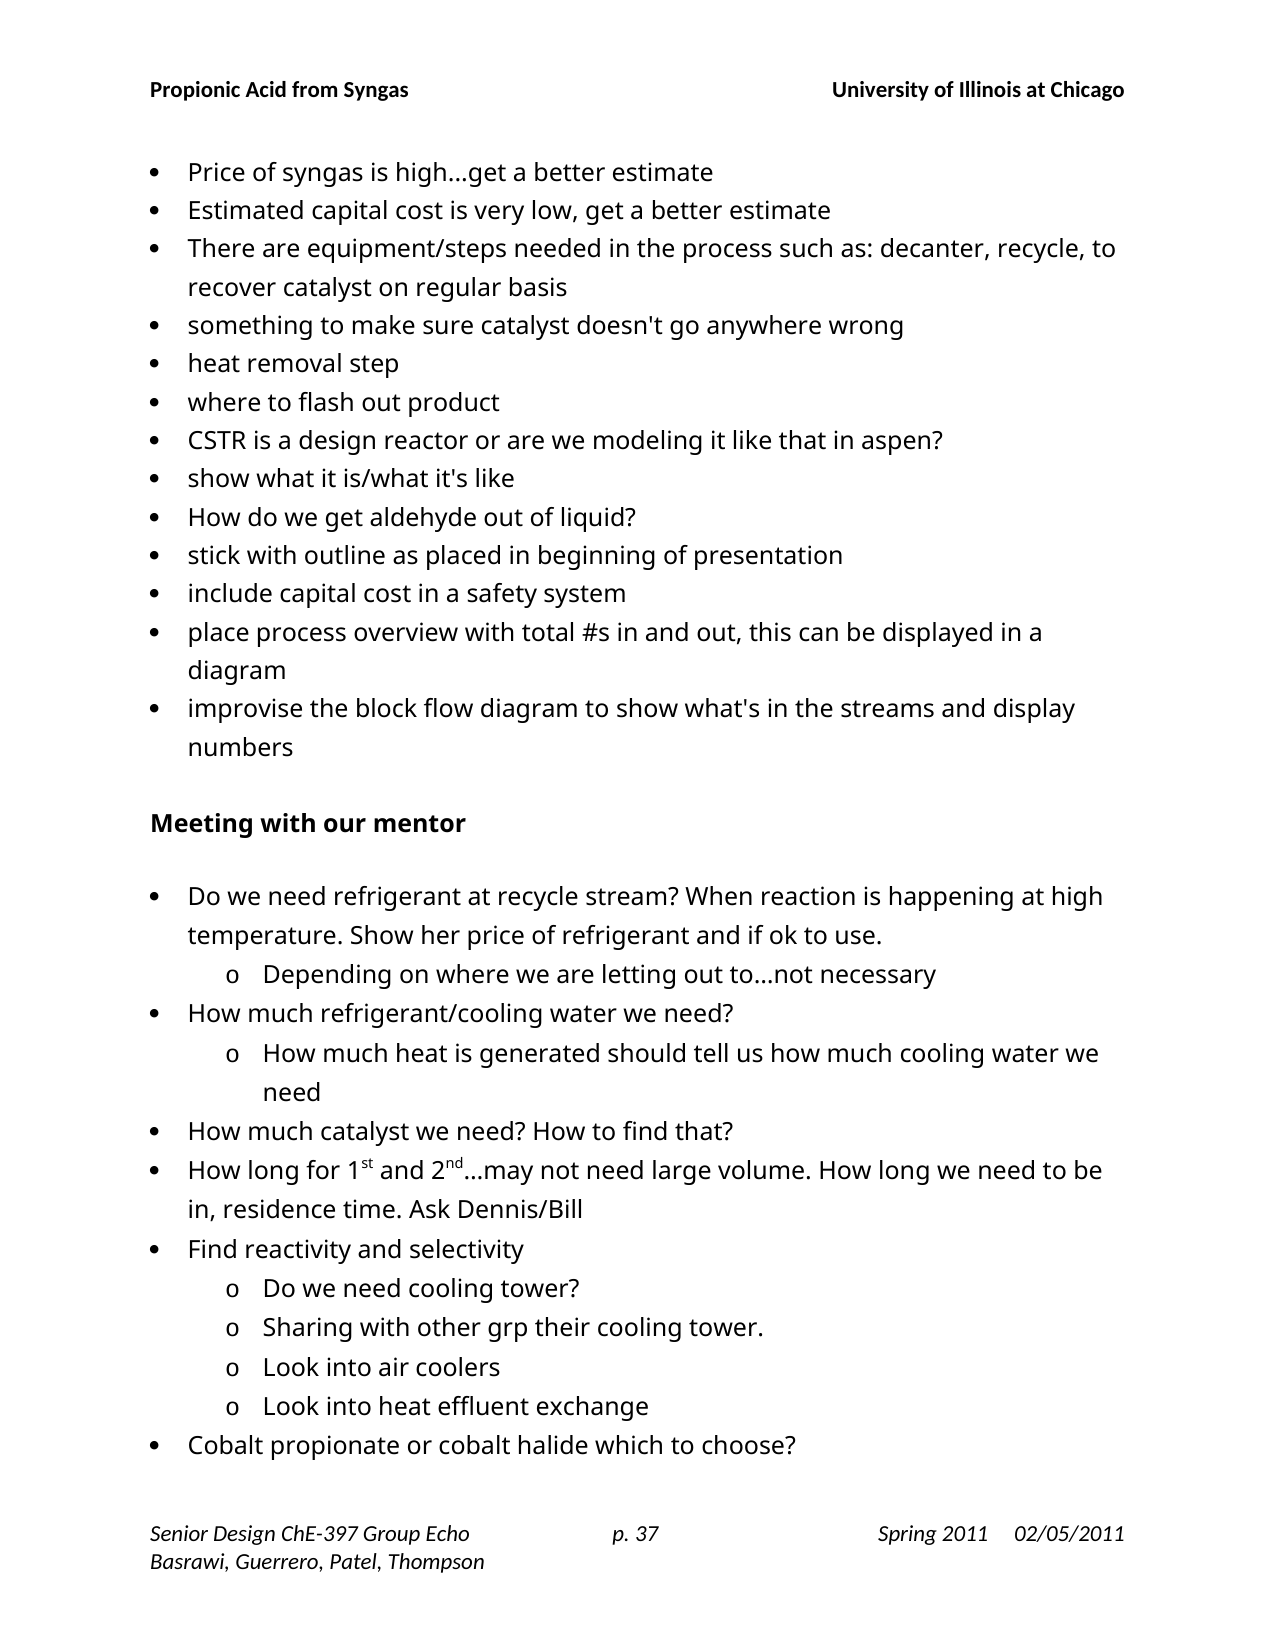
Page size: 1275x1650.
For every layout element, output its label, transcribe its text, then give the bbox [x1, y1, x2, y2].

list include capital cost in a safety system [150, 572, 1125, 610]
list Find reactivity and selectivity [150, 1231, 1125, 1265]
list CSTR is a design reactor or are we modeling it like that in aspen? [150, 418, 1125, 457]
list How much refrigerant/cooling water we need? [150, 996, 1125, 1030]
list Sharing with other grp their cooling tower. [225, 1310, 1125, 1344]
list How much heat is generated should tell us how much cooling water we need [225, 1035, 1125, 1109]
list something to make sure catalyst doesn't go anywhere wrong [150, 303, 1125, 342]
list show what it is/what it's like [150, 457, 1125, 495]
list There are equipment/steps needed in the process such as: decanter, recycle, to recover catalyst on regular basis [150, 227, 1125, 303]
list stick with outline as placed in beginning of presentation [150, 533, 1125, 572]
list Look into heat effluent exchange [225, 1388, 1125, 1423]
list heat removal step [150, 342, 1125, 380]
list Price of syngas is high...get a better estimate [150, 150, 1125, 188]
list where to flash out product [150, 380, 1125, 418]
list Cobalt propionate or cobalt halide which to choose? [150, 1428, 1125, 1462]
text Meeting with our mentor [150, 802, 1125, 840]
list Do we need cooling tower? [225, 1270, 1125, 1305]
list How much catalyst we need? How to find that? [150, 1114, 1125, 1148]
list How long for 1st and 2nd…may not need large volume. How long we need to be in, residence time. Ask Dennis/Bill [150, 1153, 1125, 1226]
list How do we get aldehyde out of liquid? [150, 495, 1125, 533]
list Depending on where we are letting out to…not necessary [225, 957, 1125, 991]
list improvise the block flow diagram to show what's in the streams and display numbers [150, 687, 1125, 763]
list place process overview with total #s in and out, this can be displayed in a diagram [150, 610, 1125, 687]
list Do we need refrigerant at recycle stream? When reaction is happening at high temperature. Show her price of refrigerant and if ok to use. [150, 878, 1125, 952]
list Estimated capital cost is very low, get a better estimate [150, 188, 1125, 227]
list Look into air coolers [225, 1349, 1125, 1383]
